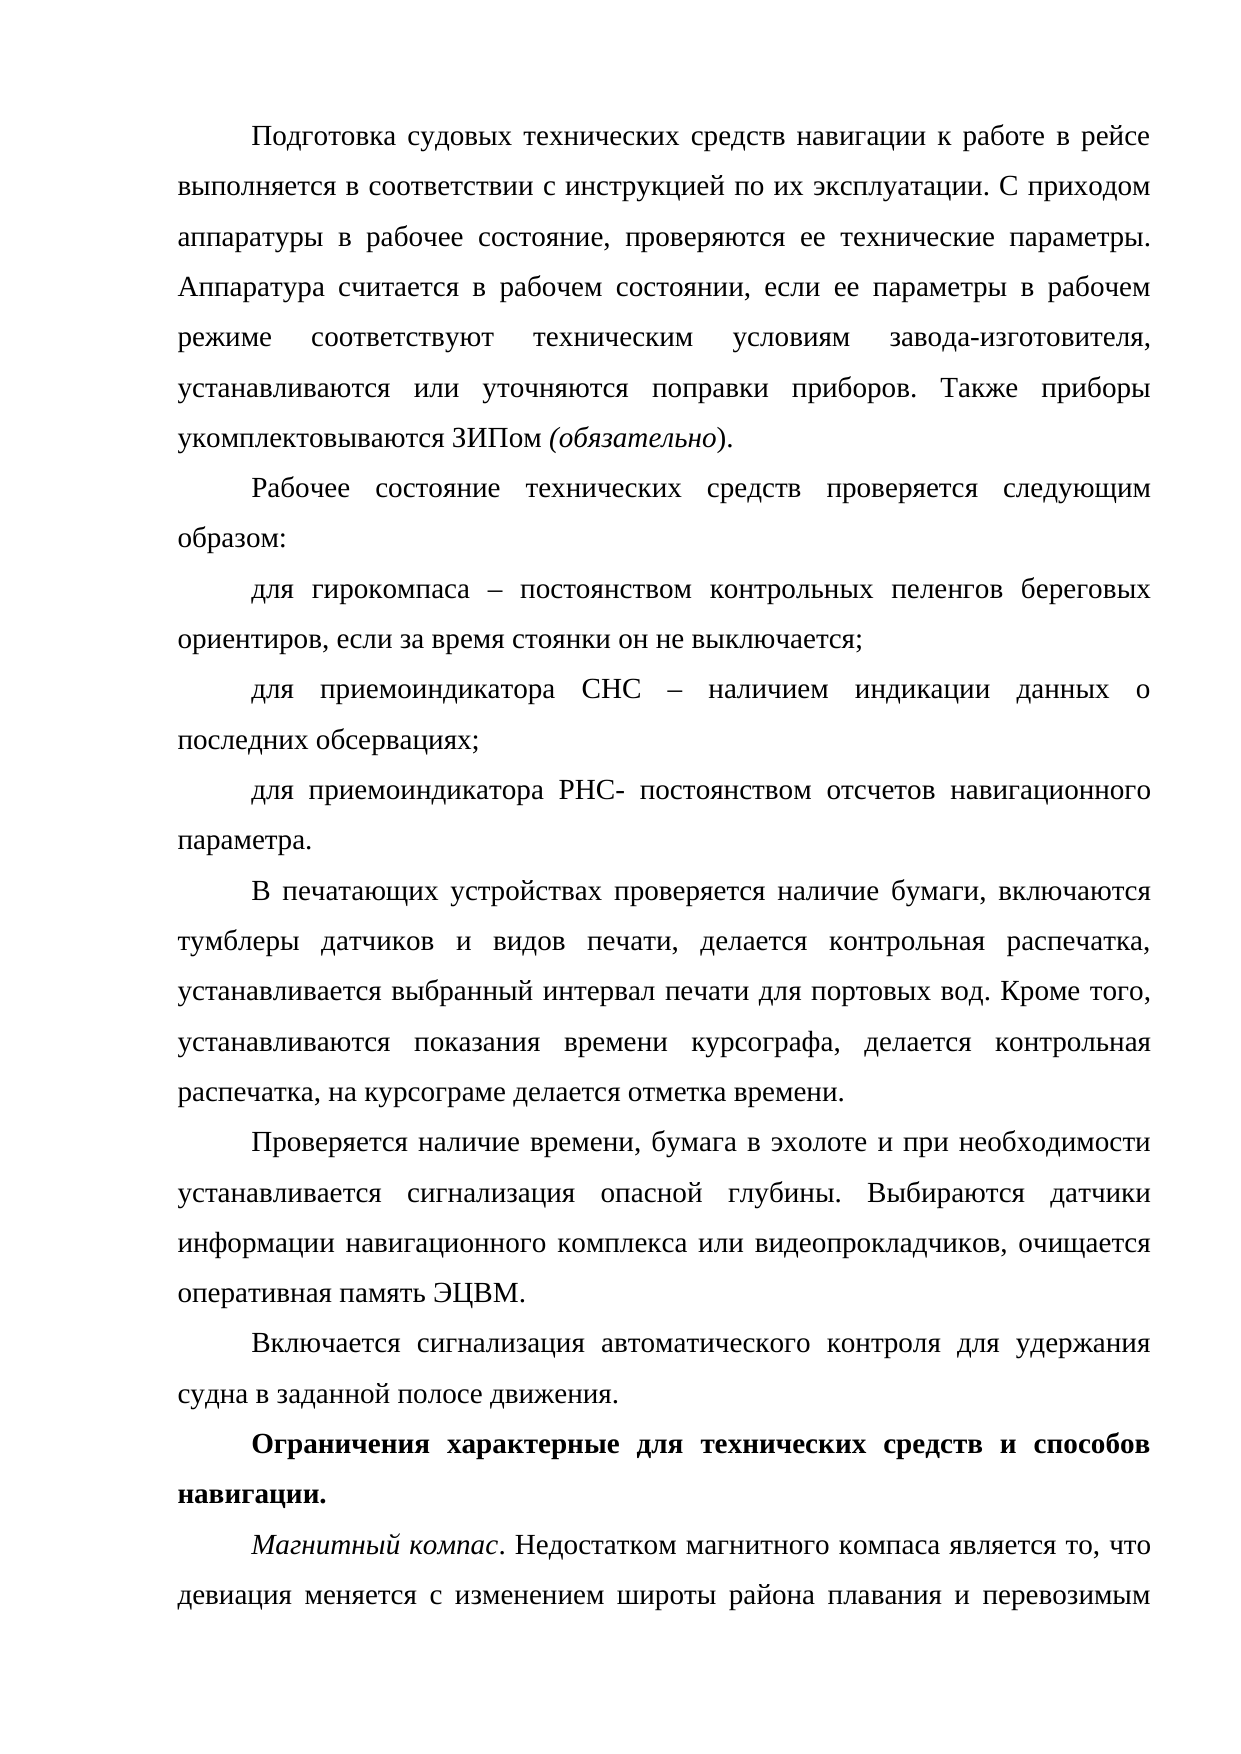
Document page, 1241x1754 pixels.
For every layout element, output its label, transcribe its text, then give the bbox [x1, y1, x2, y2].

text Включается сигнализация автоматического контроля для удержания судна в заданной полосе движения. [177, 1326, 1152, 1409]
text Рабочее состояние технических средств проверяется следующим образом: [177, 470, 1152, 554]
text Ограничения характерные для технических средств и способов навигации. [177, 1426, 1152, 1510]
text для гирокомпаса – постоянством контрольных пеленгов береговых ориентиров, если за время стоянки он не выключается; [177, 571, 1152, 655]
text для приемоиндикатора СНС – наличием индикации данных о последних обсервациях; [177, 672, 1152, 755]
text Проверяется наличие времени, бумага в эхолоте и при необходимости устанавливается сигнализация опасной глубины. Выбираются датчики информации навигационного комплекса или видеопрокладчиков, очищается оперативная память ЭЦВМ. [177, 1124, 1152, 1309]
text для приемоиндикатора РНС- постоянством отсчетов навигационного параметра. [177, 772, 1152, 856]
text В печатающих устройствах проверяется наличие бумаги, включаются тумблеры датчиков и видов печати, делается контрольная распечатка, устанавливается выбранный интервал печати для портовых вод. Кроме того, устанавливаются показания времени курсографа, делается контрольная распечатка, на курсограме делается отметка времени. [177, 873, 1152, 1108]
text Подготовка судовых технических средств навигации к работе в рейсе выполняется в соответствии с инструкцией по их эксплуатации. С приходом аппаратуры в рабочее состояние, проверяются ее технические параметры. Аппаратура считается в рабочем состоянии, если ее параметры в рабочем режиме соответствуют техническим условиям завода-изготовителя, устанавливаются или уточняются поправки приборов. Также приборы укомплектовываются ЗИПом (обязательно). [177, 118, 1152, 453]
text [177, 1527, 1152, 1611]
